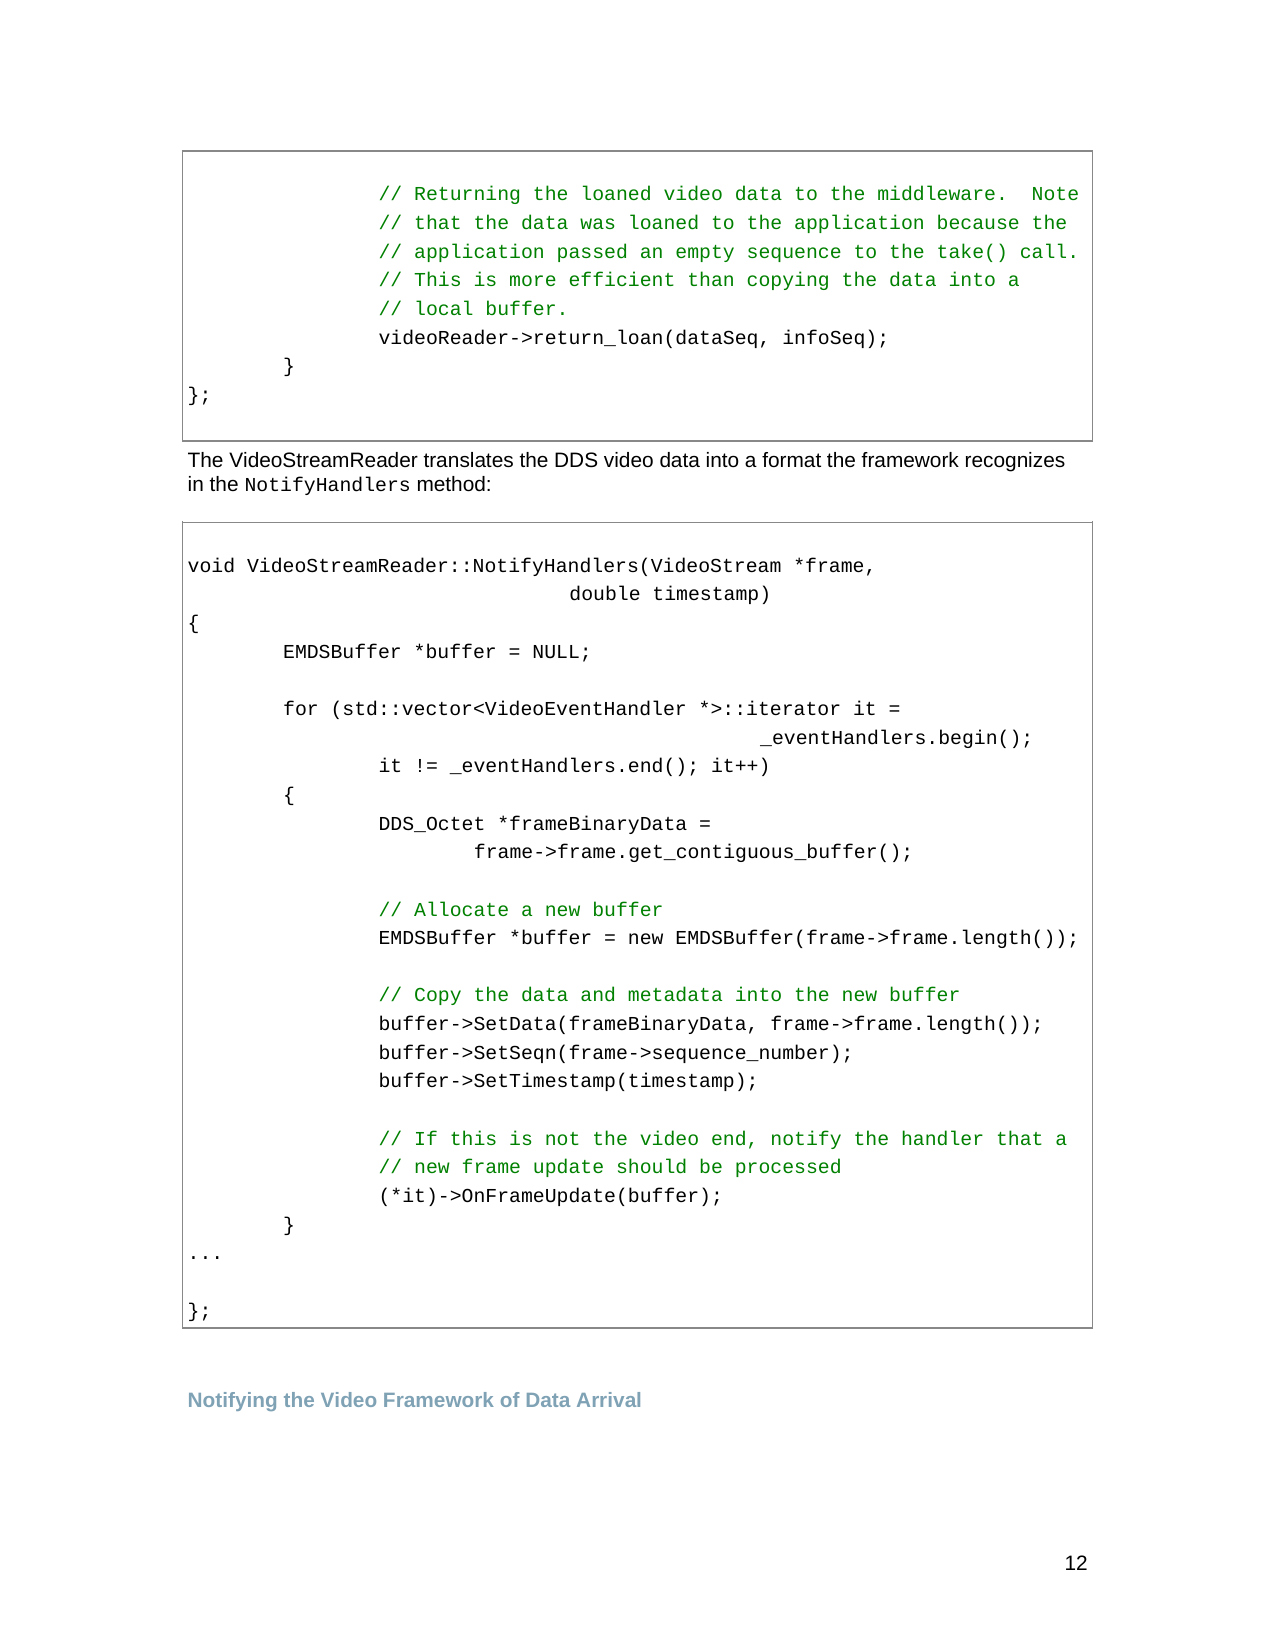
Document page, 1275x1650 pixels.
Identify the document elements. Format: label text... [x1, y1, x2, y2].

text // This is more efficient than copying the data into a [183, 264, 1092, 293]
text // Copy the data and metadata into the new buffer [183, 980, 1092, 1008]
text (*it)->OnFrameUpdate(buffer); [183, 1180, 1092, 1208]
text { [183, 607, 1092, 635]
text frame->frame.get_contiguous_buffer(); [183, 836, 1092, 864]
text DDS_Octet *frameBinaryData = [183, 808, 1092, 836]
text _eventHandlers.begin(); [183, 722, 1092, 750]
text // that the data was loaned to the application because the [183, 207, 1092, 235]
text buffer->SetTimestamp(timestamp); [183, 1066, 1092, 1094]
text The VideoStreamReader translates the DDS video data into a format the framework recognizes in the NotifyHandlers method: [187, 448, 1087, 497]
text // new frame update should be processed [183, 1152, 1092, 1180]
text }; [183, 1295, 1092, 1327]
text EMDSBuffer *buffer = new EMDSBuffer(frame->frame.length()); [183, 922, 1092, 951]
text buffer->SetData(frameBinaryData, frame->frame.length()); [183, 1008, 1092, 1036]
text ... [183, 1237, 1092, 1266]
text EMDSBuffer *buffer = NULL; [183, 636, 1092, 664]
text // Returning the loaned video data to the middleware. Note [183, 179, 1092, 207]
text buffer->SetSeqn(frame->sequence_number); [183, 1037, 1092, 1065]
text } [183, 1209, 1092, 1237]
text // application passed an empty sequence to the take() call. [183, 236, 1092, 264]
text // Allocate a new buffer [183, 894, 1092, 922]
text for (std::vector<VideoEventHandler *>::iterator it = [183, 693, 1092, 721]
text videoReader->return_loan(dataSeq, infoSeq); [183, 322, 1092, 350]
text // If this is not the video end, notify the handler that a [183, 1123, 1092, 1151]
text double timestamp) [183, 579, 1092, 607]
text // local buffer. [183, 293, 1092, 321]
text }; [183, 379, 1092, 407]
text } [183, 351, 1092, 379]
text it != _eventHandlers.end(); it++) [183, 751, 1092, 779]
text { [183, 779, 1092, 807]
text void VideoStreamReader::NotifyHandlers(VideoStream *frame, [183, 550, 1092, 578]
subtitle Notifying the Video Framework of Data Arrival [187, 1388, 1087, 1412]
